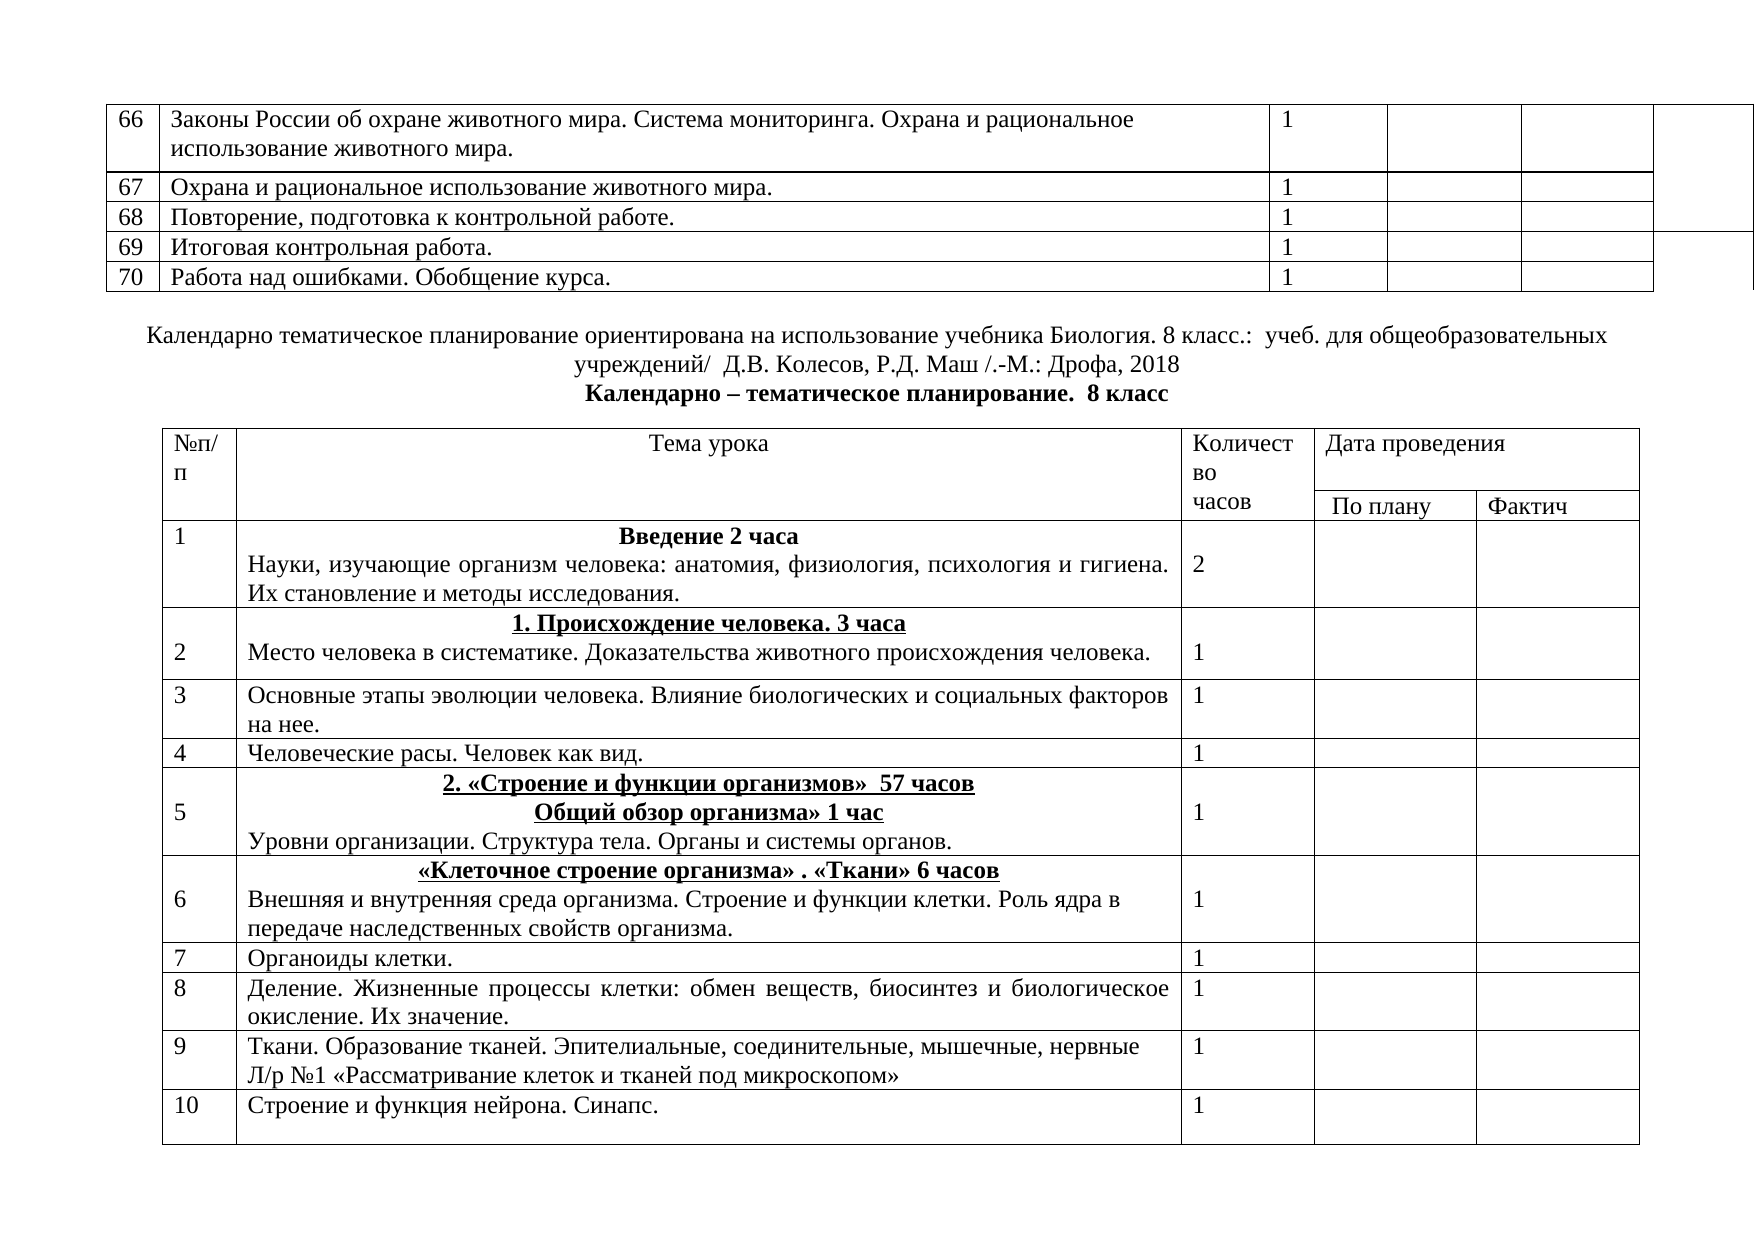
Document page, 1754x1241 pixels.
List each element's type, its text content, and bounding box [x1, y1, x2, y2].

table_cell Органоиды клетки. [237, 943, 1181, 972]
table_cell 1 [1182, 768, 1314, 854]
table_header Дата проведения [1315, 429, 1639, 490]
table_cell 68 [107, 202, 159, 231]
table_cell 1 [1270, 173, 1387, 201]
table_cell 4 [163, 739, 236, 767]
table_cell 8 [163, 973, 236, 1030]
table_cell По плану [1315, 491, 1476, 520]
table_cell [1315, 521, 1476, 607]
table_cell [1522, 202, 1653, 231]
table_cell 2. «Строение и функции организмов» 57 часов Общий обзор организма» 1 час Уровни организации. Структура тела. Органы и системы органов. [237, 768, 1181, 854]
table_cell [1315, 1090, 1476, 1143]
table_cell [1388, 105, 1521, 171]
table_cell [1477, 521, 1639, 607]
table_cell [1315, 608, 1476, 679]
table_cell [1477, 608, 1639, 679]
table_cell 2 [1182, 521, 1314, 607]
table_cell [1388, 232, 1521, 261]
table_cell 66 [107, 105, 159, 171]
table_cell Введение 2 часа Науки, изучающие организм человека: анатомия, физиология, психология и гигиена. Их становление и методы исследования. [237, 521, 1181, 607]
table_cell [237, 1090, 1181, 1143]
table_header Тема урока [237, 429, 1181, 520]
table_cell Законы России об охране животного мира. Система мониторинга. Охрана и рациональное использование животного мира. [160, 105, 1269, 171]
table_cell 1 [1270, 232, 1387, 261]
table_cell [1477, 1031, 1639, 1089]
table_cell [1388, 262, 1521, 291]
table_cell 1 [1182, 1090, 1314, 1143]
table_cell [1477, 856, 1639, 942]
table_cell Ткани. Образование тканей. Эпителиальные, соединительные, мышечные, нервные Л/р №1 «Рассматривание клеток и тканей под микроскопом» [237, 1031, 1181, 1089]
table_cell 69 [107, 232, 159, 261]
table_cell [1522, 105, 1653, 171]
table_cell 70 [107, 262, 159, 291]
table_cell [1477, 768, 1639, 854]
table_cell 1 [1182, 1031, 1314, 1089]
table_cell 2 [163, 608, 236, 679]
table_cell [1315, 768, 1476, 854]
table_header Количество часов [1182, 429, 1314, 520]
table_cell Охрана и рациональное использование животного мира. [160, 173, 1269, 201]
table_cell 3 [163, 680, 236, 737]
table_cell 10 [163, 1090, 236, 1143]
table_cell 6 [163, 856, 236, 942]
table_cell [1477, 973, 1639, 1030]
table_cell 7 [163, 943, 236, 972]
table_cell 1 [1182, 943, 1314, 972]
table_cell 1 [1270, 105, 1387, 171]
table_cell Повторение, подготовка к контрольной работе. [160, 202, 1269, 231]
table_cell 5 [163, 768, 236, 854]
table_cell [1477, 680, 1639, 737]
table_cell [1315, 680, 1476, 737]
table_cell [1477, 943, 1639, 972]
table_cell Человеческие расы. Человек как вид. [237, 739, 1181, 767]
table_cell [1315, 1031, 1476, 1089]
table_cell [1388, 173, 1521, 201]
table_cell Основные этапы эволюции человека. Влияние биологических и социальных факторов на нее. [237, 680, 1181, 737]
table_cell [1654, 232, 1754, 291]
table_cell [1522, 262, 1653, 291]
table_cell [1315, 739, 1476, 767]
table_cell 1 [1182, 973, 1314, 1030]
table_cell [1477, 739, 1639, 767]
table_cell «Клеточное строение организма» . «Ткани» 6 часов Внешняя и внутренняя среда организма. Строение и функции клетки. Роль ядра в передаче наследственных свойств организма. [237, 856, 1181, 942]
table_cell [1315, 856, 1476, 942]
table_cell [1477, 1090, 1639, 1143]
table_cell 1 [1182, 739, 1314, 767]
table_cell Фактич [1477, 491, 1639, 520]
table_cell 1 [1270, 262, 1387, 291]
table_cell 9 [163, 1031, 236, 1089]
table_cell 1 [163, 521, 236, 607]
text Календарно тематическое планирование ориентирована на использование учебника Биология. 8 класс.: учеб. для общеобразовательных учреждений/ Д.В. Колесов, Р.Д. Маш /.-М.: Дрофа, 2018 [118, 320, 1636, 378]
table_cell 1 [1270, 202, 1387, 231]
table_cell [1522, 173, 1653, 201]
table_cell Работа над ошибками. Обобщение курса. [160, 262, 1269, 291]
table_cell 1 [1182, 608, 1314, 679]
table_cell [1315, 943, 1476, 972]
table_cell [1315, 973, 1476, 1030]
table_cell Итоговая контрольная работа. [160, 232, 1269, 261]
table_cell 1 [1182, 680, 1314, 737]
table_cell 67 [107, 173, 159, 201]
table_cell Деление. Жизненные процессы клетки: обмен веществ, биосинтез и биологическое окисление. Их значение. [237, 973, 1181, 1030]
table_cell 1 [1182, 856, 1314, 942]
table_header №п/п [163, 429, 236, 520]
table_cell [1522, 232, 1653, 261]
table_cell 1. Происхождение человека. 3 часа Место человека в систематике. Доказательства животного происхождения человека. [237, 608, 1181, 679]
table_cell [1388, 202, 1521, 231]
text Календарно – тематическое планирование. 8 класс [118, 378, 1636, 407]
